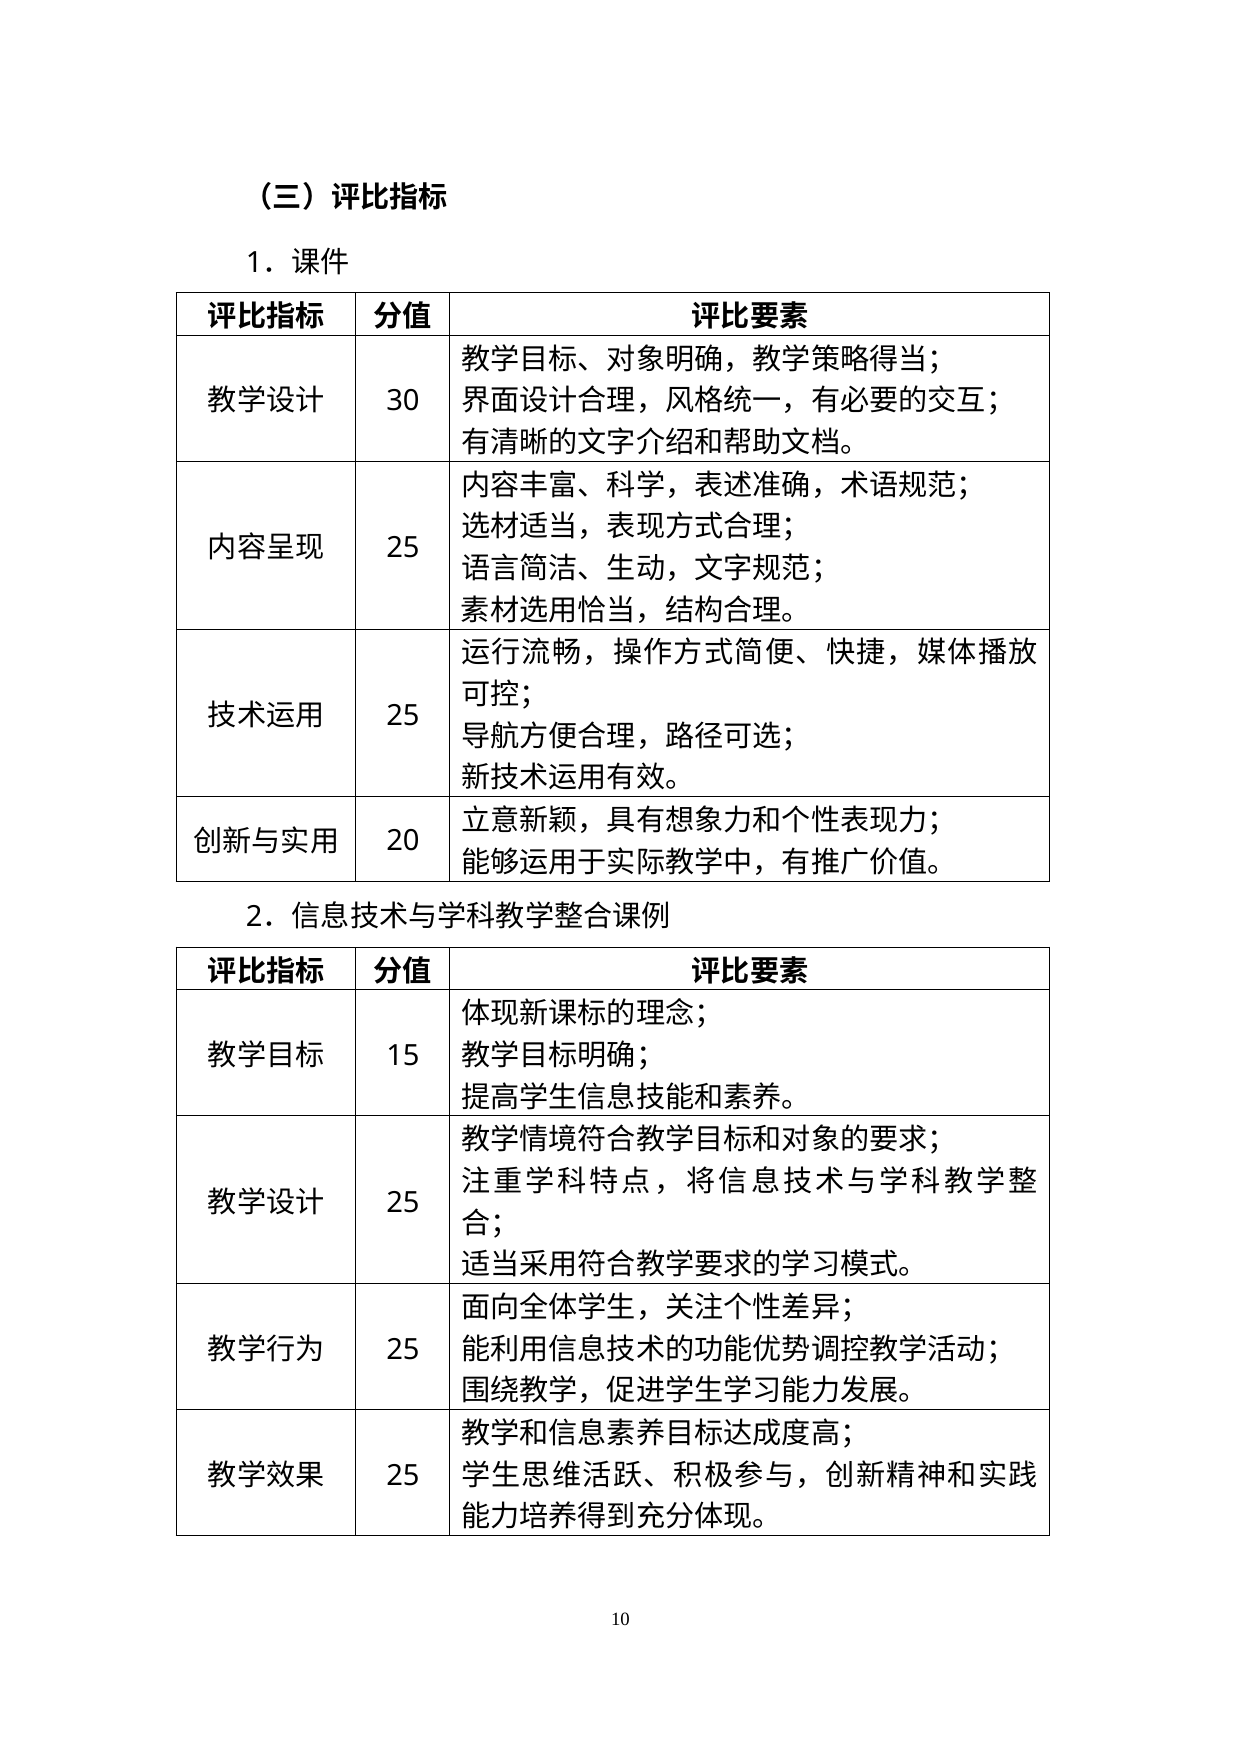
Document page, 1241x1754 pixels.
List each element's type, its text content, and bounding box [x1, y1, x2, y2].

table_cell 教学和信息素养目标达成度高； 学生思维活跃、积极参与，创新精神和实践能力培养得到充分体现。 [450, 1410, 1049, 1535]
table_cell 技术运用 [177, 630, 355, 796]
table_cell 立意新颖，具有想象力和个性表现力； 能够运用于实际教学中，有推广价值。 [450, 797, 1049, 881]
table_cell 内容呈现 [177, 462, 355, 628]
table_cell 教学行为 [177, 1284, 355, 1409]
table_header 评比要素 [450, 948, 1049, 989]
table_cell 运行流畅，操作方式简便、快捷，媒体播放可控； 导航方便合理，路径可选； 新技术运用有效。 [450, 630, 1049, 796]
table_cell 教学目标 [177, 990, 355, 1115]
table_cell 教学目标、对象明确，教学策略得当； 界面设计合理，风格统一，有必要的交互； 有清晰的文字介绍和帮助文档。 [450, 336, 1049, 461]
table_header 评比要素 [450, 293, 1049, 335]
text （三）评比指标 [187, 162, 1053, 227]
table_cell 教学效果 [177, 1410, 355, 1535]
table_cell 25 [356, 1410, 449, 1535]
table_cell 25 [356, 1284, 449, 1409]
table_cell 15 [356, 990, 449, 1115]
table_cell 25 [356, 462, 449, 628]
table_cell 面向全体学生，关注个性差异； 能利用信息技术的功能优势调控教学活动； 围绕教学，促进学生学习能力发展。 [450, 1284, 1049, 1409]
table_cell 教学设计 [177, 336, 355, 461]
table_header 分值 [356, 948, 449, 989]
table_header 分值 [356, 293, 449, 335]
table_cell 教学情境符合教学目标和对象的要求； 注重学科特点，将信息技术与学科教学整合； 适当采用符合教学要求的学习模式。 [450, 1116, 1049, 1283]
text 1．课件 [187, 227, 1053, 292]
table_cell 教学设计 [177, 1116, 355, 1283]
table_header 评比指标 [177, 293, 355, 335]
table_cell 创新与实用 [177, 797, 355, 881]
table_cell 内容丰富、科学，表述准确，术语规范； 选材适当，表现方式合理； 语言简洁、生动，文字规范； 素材选用恰当，结构合理。 [450, 462, 1049, 628]
table_cell 25 [356, 630, 449, 796]
table_cell 30 [356, 336, 449, 461]
table_cell 25 [356, 1116, 449, 1283]
table_cell 20 [356, 797, 449, 881]
text 2．信息技术与学科教学整合课例 [187, 882, 1053, 947]
table_header 评比指标 [177, 948, 355, 989]
table_cell 体现新课标的理念； 教学目标明确； 提高学生信息技能和素养。 [450, 990, 1049, 1115]
